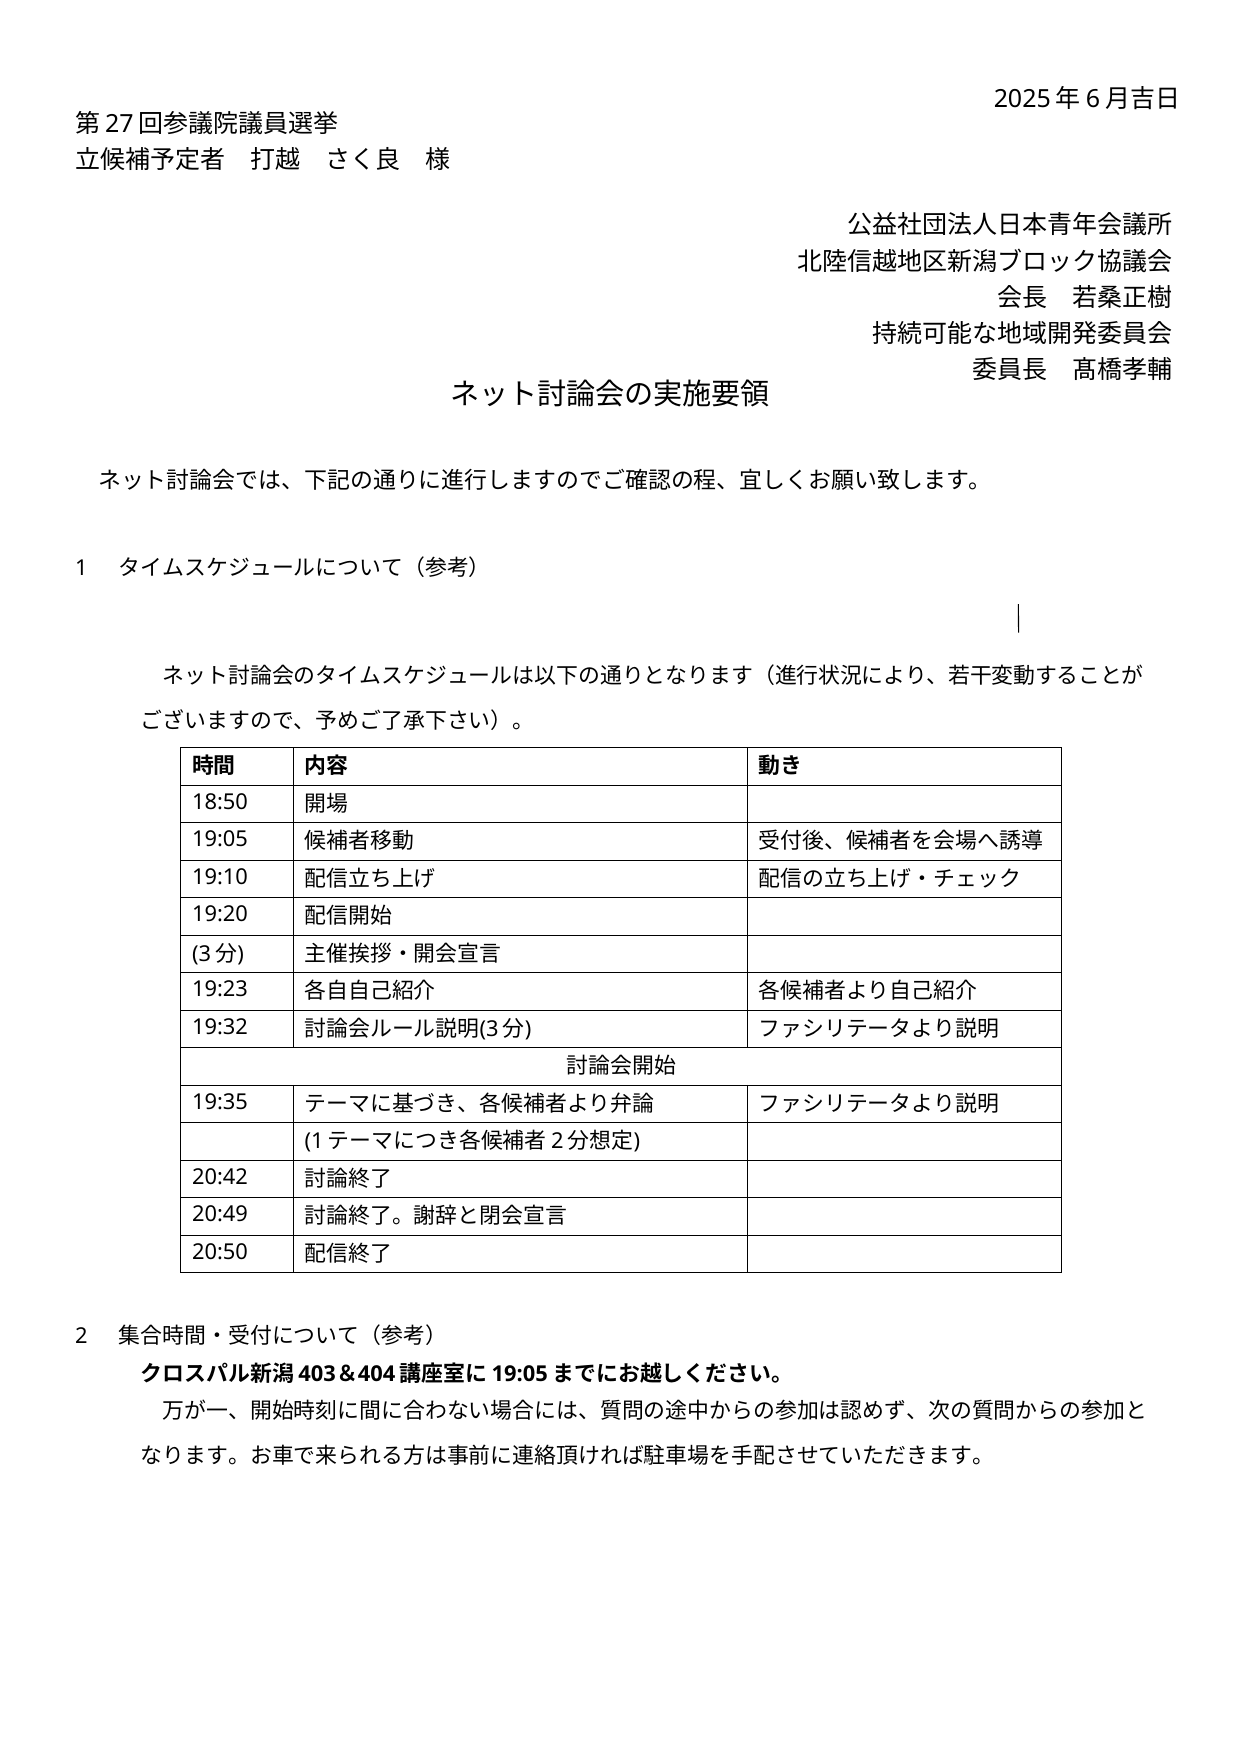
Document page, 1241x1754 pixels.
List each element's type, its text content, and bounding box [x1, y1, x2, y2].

table_cell 各候補者より自己紹介 [748, 973, 1061, 1010]
table_cell 配信終了 [294, 1236, 747, 1272]
table_cell 19:35 [181, 1086, 293, 1122]
table_cell (1テーマにつき各候補者2分想定) [294, 1123, 747, 1160]
text 2 集合時間・受付について（参考） [75, 1318, 1180, 1350]
table_cell 配信立ち上げ [294, 861, 747, 897]
table_cell 討論会ルール説明(3分) [294, 1011, 747, 1047]
table_cell 18:50 [181, 786, 293, 822]
table_cell [181, 1123, 293, 1160]
table_cell ファシリテータより説明 [748, 1011, 1061, 1047]
table_cell [748, 936, 1061, 972]
table_cell ファシリテータより説明 [748, 1086, 1061, 1122]
table_cell 20:49 [181, 1198, 293, 1235]
table_header 時間 [181, 748, 293, 785]
table_cell [748, 1198, 1061, 1235]
text 万が一、開始時刻に間に合わない場合には、質問の途中からの参加は認めず、次の質問からの参加となります。お車で来られる方は事前に連絡頂ければ駐車場を手配させていただきます。 [141, 1393, 1147, 1470]
subtitle 第27回参議院議員選挙 [75, 104, 379, 140]
title ネット討論会の実施要領 [451, 371, 771, 413]
subtitle 北陸信越地区新潟ブロック協議会 [775, 241, 1172, 277]
text 2025年6月吉日 [922, 79, 1180, 115]
table_cell 候補者移動 [294, 823, 747, 860]
table_cell 配信の立ち上げ・チェック [748, 861, 1061, 897]
subtitle 会長 若桑正樹 [775, 277, 1172, 313]
table_cell 19:23 [181, 973, 293, 1010]
table_cell 20:42 [181, 1161, 293, 1197]
table_cell 各自自己紹介 [294, 973, 747, 1010]
table_header 内容 [294, 748, 747, 785]
table_cell 討論終了。謝辞と閉会宣言 [294, 1198, 747, 1235]
table_header 動き [748, 748, 1061, 785]
text ネット討論会では、下記の通りに進行しますのでご確認の程、宜しくお願い致します。 [98, 462, 1180, 495]
table_cell 討論終了 [294, 1161, 747, 1197]
subtitle 委員長 髙橋孝輔 [775, 350, 1172, 386]
table_cell テーマに基づき、各候補者より弁論 [294, 1086, 747, 1122]
text ネット討論会のタイムスケジュールは以下の通りとなります（進行状況により、若干変動することがございますので、予めご了承下さい）。 [141, 593, 1147, 734]
table_cell 主催挨拶・開会宣言 [294, 936, 747, 972]
table_cell [748, 1161, 1061, 1197]
table_cell 19:32 [181, 1011, 293, 1047]
table_cell (3分) [181, 936, 293, 972]
table_cell [748, 898, 1061, 935]
table_cell 討論会開始 [181, 1048, 1061, 1085]
table_cell [748, 1123, 1061, 1160]
table_cell 19:10 [181, 861, 293, 897]
table_cell [748, 786, 1061, 822]
text 1 タイムスケジュールについて（参考） [75, 549, 1180, 581]
text クロスパル新潟403＆404講座室に19:05までにお越しください。 [141, 1356, 1180, 1388]
table_cell 20:50 [181, 1236, 293, 1272]
table_cell 19:05 [181, 823, 293, 860]
table_cell 配信開始 [294, 898, 747, 935]
table_cell 受付後、候補者を会場へ誘導 [748, 823, 1061, 860]
table_cell 19:20 [181, 898, 293, 935]
table_cell [748, 1236, 1061, 1272]
table_cell 開場 [294, 786, 747, 822]
subtitle 公益社団法人日本青年会議所 [775, 205, 1172, 241]
text 立候補予定者 打越 さく良 様 [75, 140, 475, 176]
subtitle 持続可能な地域開発委員会 [775, 313, 1172, 350]
